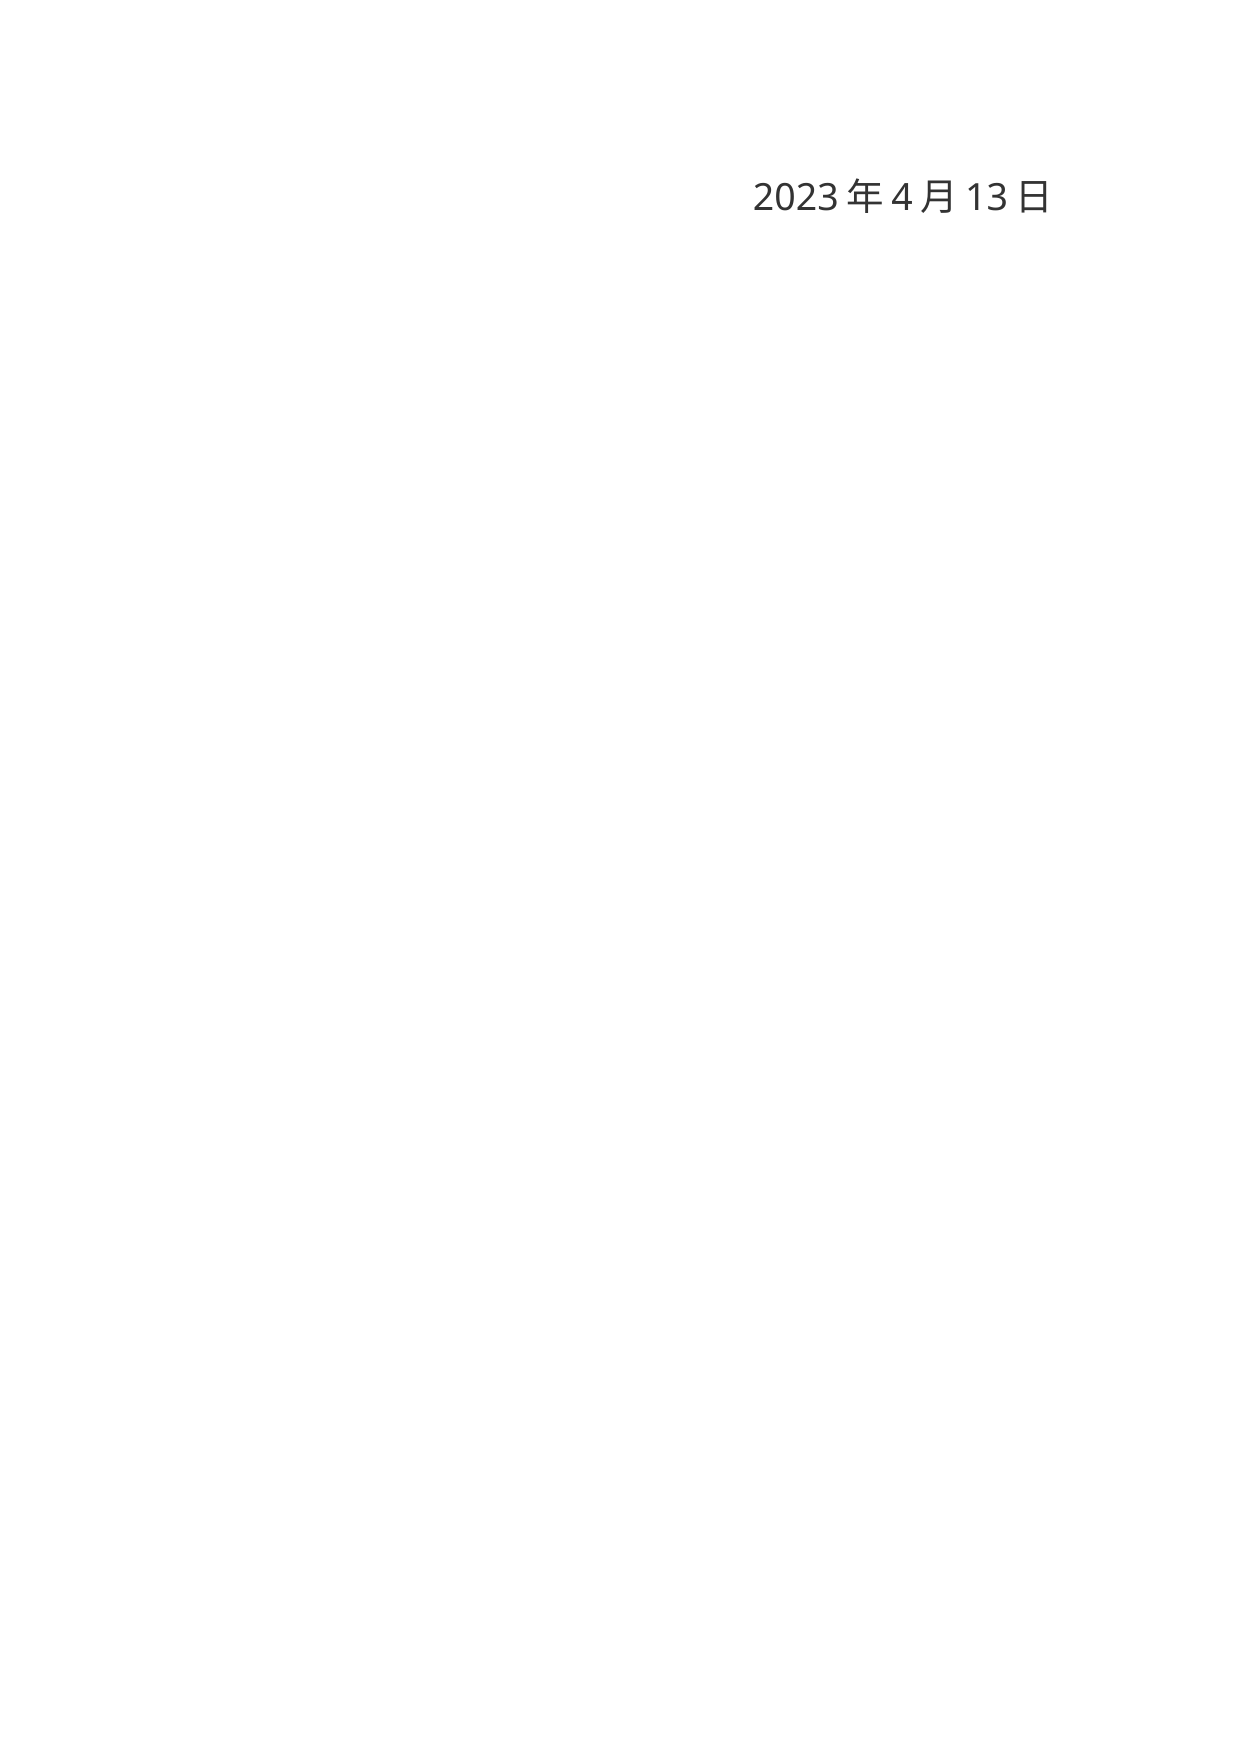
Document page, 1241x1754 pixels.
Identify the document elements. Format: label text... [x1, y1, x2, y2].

text 2023年4月13日 [187, 162, 1053, 227]
